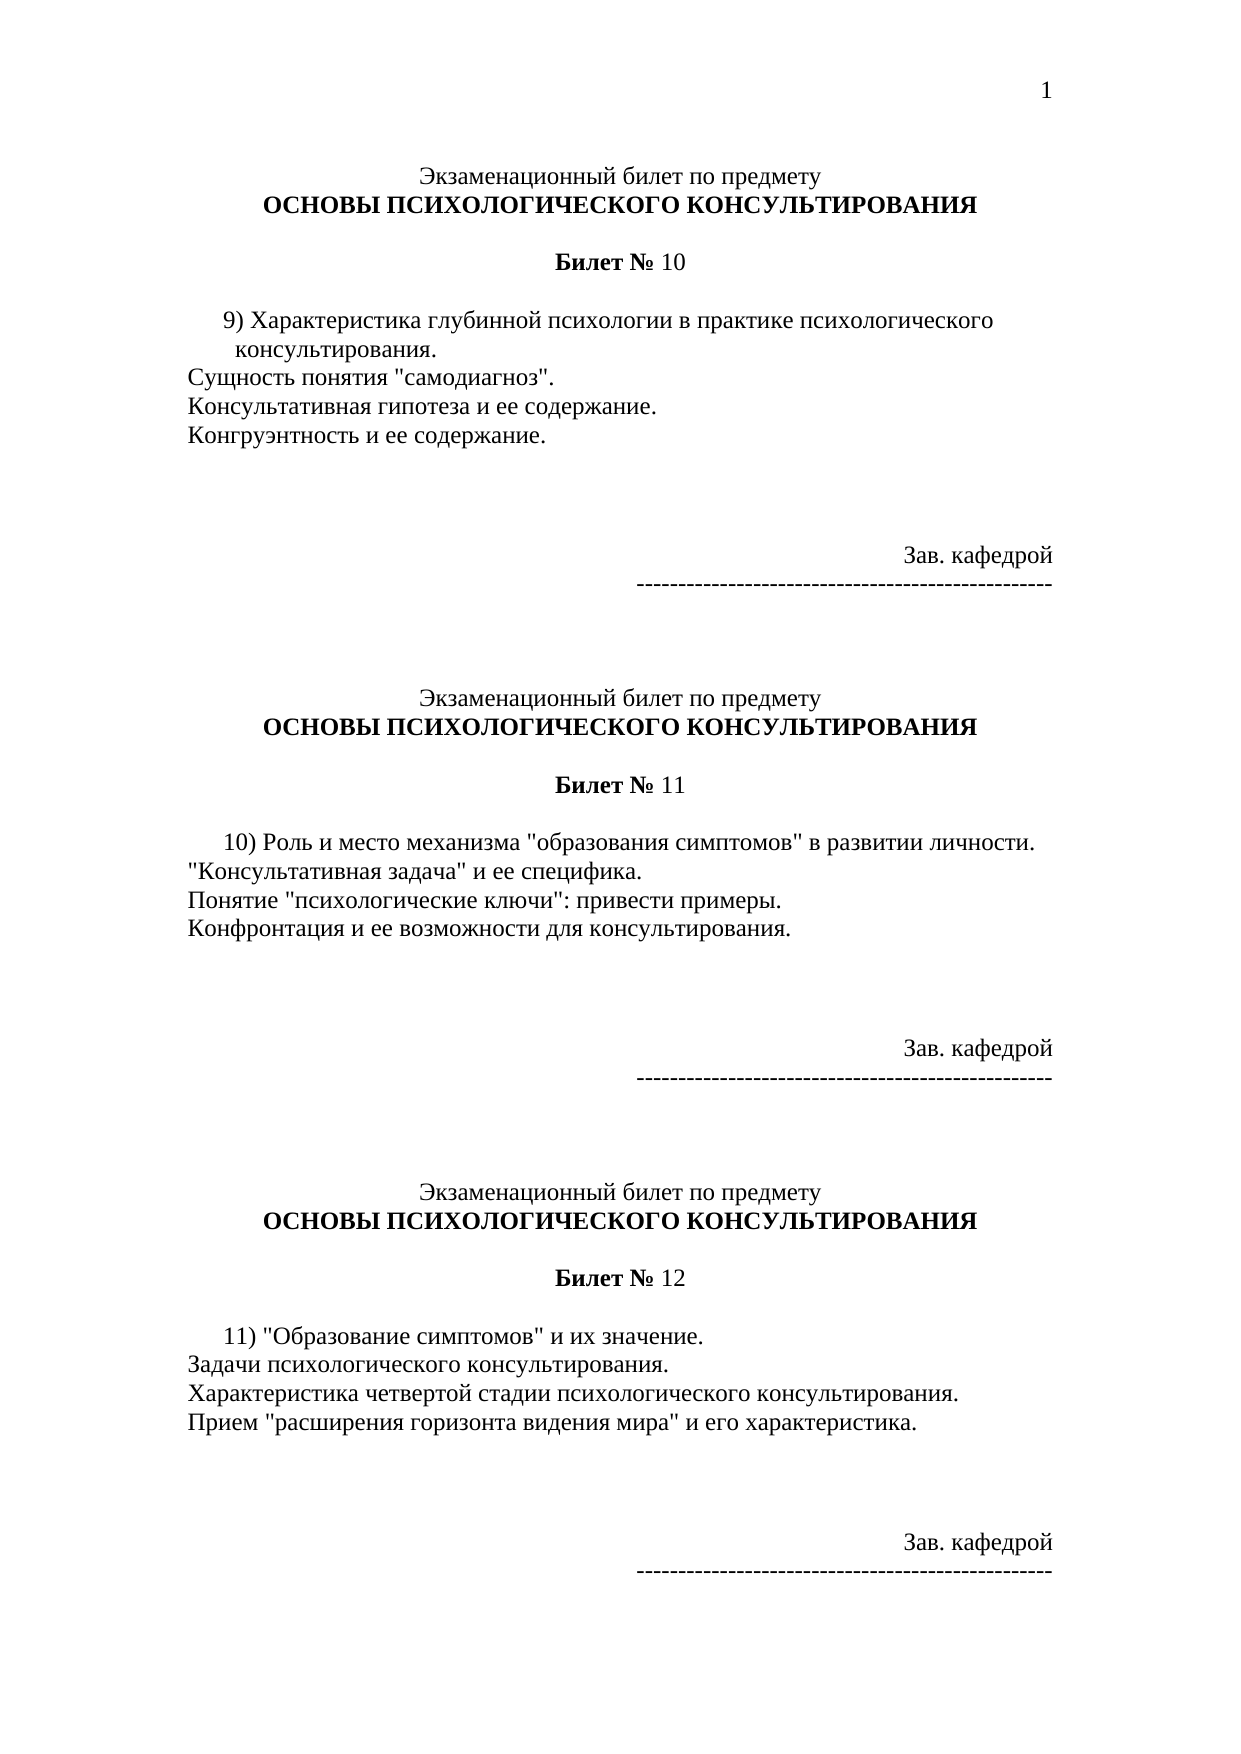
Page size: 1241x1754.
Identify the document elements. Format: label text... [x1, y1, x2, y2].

list Конфронтация и ее возможности для консультирования. [187, 913, 1053, 942]
text Билет № 10 [187, 247, 1053, 276]
list "Образование симптомов" и их значение. [223, 1321, 1053, 1349]
list Задачи психологического консультирования. [187, 1349, 1053, 1378]
list Характеристика глубинной психологии в практике психологического консультирования. [223, 305, 1053, 362]
text Экзаменационный билет по предмету [187, 683, 1053, 712]
text Экзаменационный билет по предмету [187, 1177, 1053, 1206]
text Билет № 11 [187, 770, 1053, 798]
list Консультативная гипотеза и ее содержание. [187, 391, 1053, 420]
text Экзаменационный билет по предмету [187, 161, 1053, 190]
list Понятие "психологические ключи": привести примеры. [187, 885, 1053, 913]
text -------------------------------------------------- [187, 1556, 1053, 1584]
text Зав. кафедрой [187, 540, 1053, 568]
list Конгруэнтность и ее содержание. [187, 420, 1053, 449]
text ОСНОВЫ ПСИХОЛОГИЧЕСКОГО КОНСУЛЬТИРОВАНИЯ [187, 712, 1053, 741]
list Характеристика четвертой стадии психологического консультирования. [187, 1378, 1053, 1407]
list "Консультативная задача" и ее специфика. [187, 856, 1053, 885]
text ОСНОВЫ ПСИХОЛОГИЧЕСКОГО КОНСУЛЬТИРОВАНИЯ [187, 190, 1053, 219]
text -------------------------------------------------- [187, 1062, 1053, 1091]
list Сущность понятия "самодиагноз". [187, 362, 1053, 391]
text Зав. кафедрой [187, 1527, 1053, 1556]
text -------------------------------------------------- [187, 568, 1053, 597]
text Билет № 12 [187, 1263, 1053, 1292]
text Зав. кафедрой [187, 1033, 1053, 1062]
list Роль и место механизма "образования симптомов" в развитии личности. [223, 827, 1053, 856]
text ОСНОВЫ ПСИХОЛОГИЧЕСКОГО КОНСУЛЬТИРОВАНИЯ [187, 1206, 1053, 1234]
list Прием "расширения горизонта видения мира" и его характеристика. [187, 1407, 1053, 1436]
